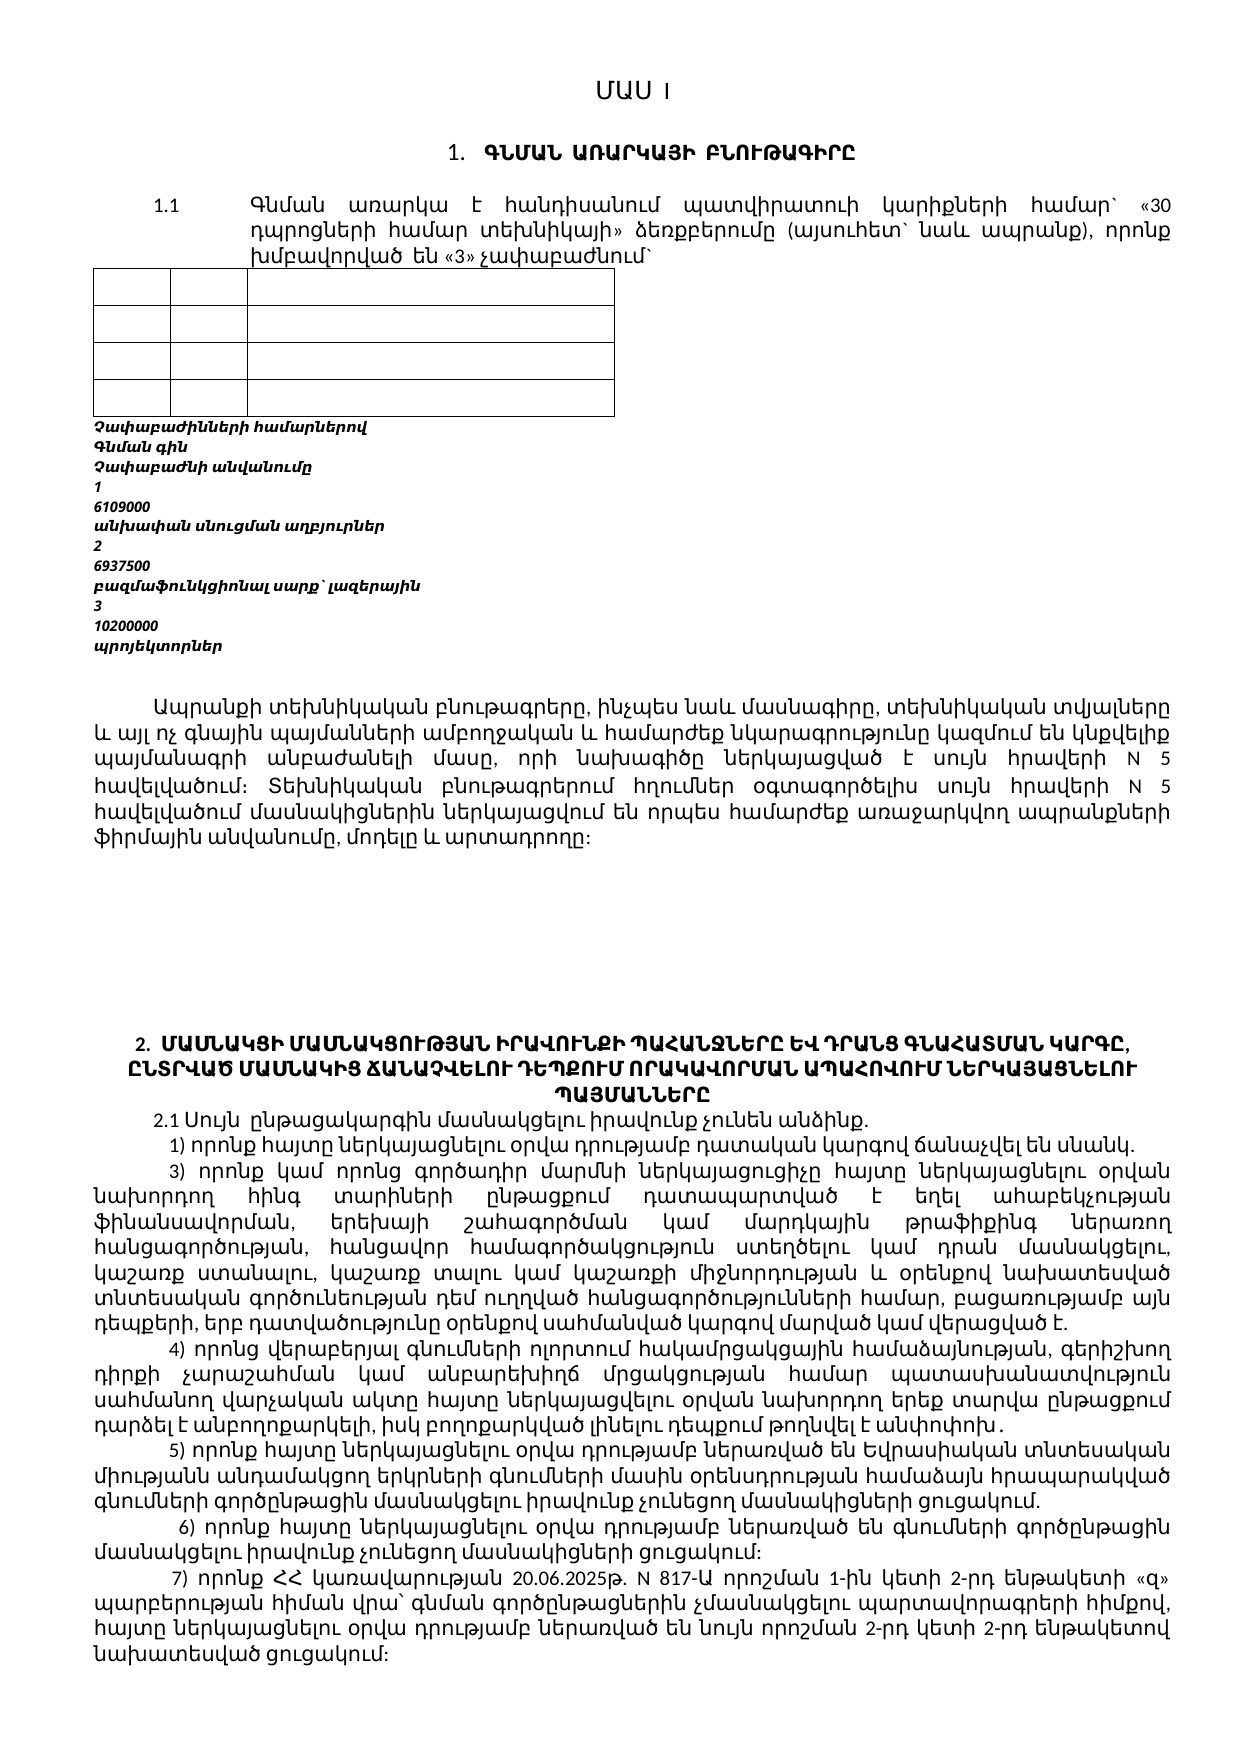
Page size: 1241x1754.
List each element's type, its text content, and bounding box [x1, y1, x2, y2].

text 6) որոնք հայտը ներկայացնելու օրվա դրությամբ ներառված են գնումների գործընթացին մասնակցելու իրավունք չունեցող մասնակիցների ցուցակում: [94, 1514, 1171, 1565]
text 1) որոնք հայտը ներկայացնելու օրվա դրությամբ դատական կարգով ճանաչվել են սնանկ. [94, 1133, 1171, 1158]
text 2.1 Սույն ընթացակարգին մասնակցելու իրավունք չունեն անձինք. [94, 1107, 1171, 1133]
subtitle Գնման առարկա է հանդիսանում պատվիրատուի կարիքների համար` «30 դպրոցների համար տեխնիկայի» ձեռքբերումը (այսուհետ` նաև ապրանք), որոնք խմբավորված են «3» չափաբաժնում` [153, 192, 1171, 268]
list ԳՆՄԱՆ ԱՌԱՐԿԱՅԻ ԲՆՈՒԹԱԳԻՐԸ [131, 136, 1171, 167]
text 3) որոնք կամ որոնց գործադիր մարմնի ներկայացուցիչը հայտը ներկայացնելու օրվան նախորդող հինգ տարիների ընթացքում դատապարտված է եղել ահաբեկչության ֆինանսավորման, երեխայի շահագործման կամ մարդկային թրաֆիքինգ ներառող հանցագործության, հանցավոր համագործակցություն ստեղծելու կամ դրան մասնակցելու, կաշառք ստանալու, կաշառք տալու կամ կաշառքի միջնորդության և օրենքով նախատեսված տնտեսական գործունեության դեմ ուղղված հանցագործությունների համար, բացառությամբ այն դեպքերի, երբ դատվածությունը օրենքով սահմանված կարգով մարված կամ վերացված է. [94, 1158, 1171, 1336]
text 5) որոնք հայտը ներկայացնելու օրվա դրությամբ ներառված են Եվրասիական տնտեսական միությանն անդամակցող երկրների գնումների մասին օրենսդրության համաձայն հրապարակված գնումների գործընթացին մասնակցելու իրավունք չունեցող մասնակիցների ցուցակում. [94, 1438, 1171, 1514]
text Ապրանքի տեխնիկական բնութագրերը, ինչպես նաև մասնագիրը, տեխնիկական տվյալները և այլ ոչ գնային պայմանների ամբողջական և համարժեք նկարագրությունը կազմում են կնքվելիք պայմանագրի անբաժանելի մասը, որի նախագիծը ներկայացված է սույն հրավերի N 5 հավելվածում։ Տեխնիկական բնութագրերում հղումներ օգտագործելիս սույն հրավերի N 5 հավելվածում մասնակիցներին ներկայացվում են որպես համարժեք առաջարկվող ապրանքների ֆիրմային անվանումը, մոդելը և արտադրողը: [94, 694, 1171, 850]
text 7) որոնք ՀՀ կառավարության 20.06.2025թ. N 817-Ա որոշման 1-ին կետի 2-րդ ենթակետի «զ» պարբերության հիման վրա՝ գնման գործընթացներին չմասնակցելու պարտավորագրերի հիմքով, հայտը ներկայացնելու օրվա դրությամբ ներառված են նույն որոշման 2-րդ կետի 2-րդ ենթակետով նախատեսված ցուցակում: [94, 1565, 1171, 1666]
text 2. ՄԱՍՆԱԿՑԻ ՄԱՍՆԱԿՑՈՒԹՅԱՆ ԻՐԱՎՈՒՆՔԻ ՊԱՀԱՆՋՆԵՐԸ ԵՎ ԴՐԱՆՑ ԳՆԱՀԱՏՄԱՆ ԿԱՐԳԸ, ԸՆՏՐՎԱԾ ՄԱՍՆԱԿԻՑ ՃԱՆԱՉՎԵԼՈՒ ԴԵՊՔՈՒՄ ՈՐԱԿԱՎՈՐՄԱՆ ԱՊԱՀՈՎՈՒՄ ՆԵՐԿԱՅԱՑՆԵԼՈՒ ՊԱՅՄԱՆՆԵՐԸ [94, 1031, 1171, 1107]
text 4) որոնց վերաբերյալ գնումների ոլորտում հակամրցակցային համաձայնության, գերիշխող դիրքի չարաշահման կամ անբարեխիղճ մրցակցության համար պատասխանատվություն սահմանող վարչական ակտը հայտը ներկայացվելու օրվան նախորդող երեք տարվա ընթացքում դարձել է անբողոքարկելի, իսկ բողոքարկված լինելու դեպքում թողնվել է անփոփոխ․ [94, 1336, 1171, 1438]
text ՄԱՍ I [94, 75, 1171, 106]
